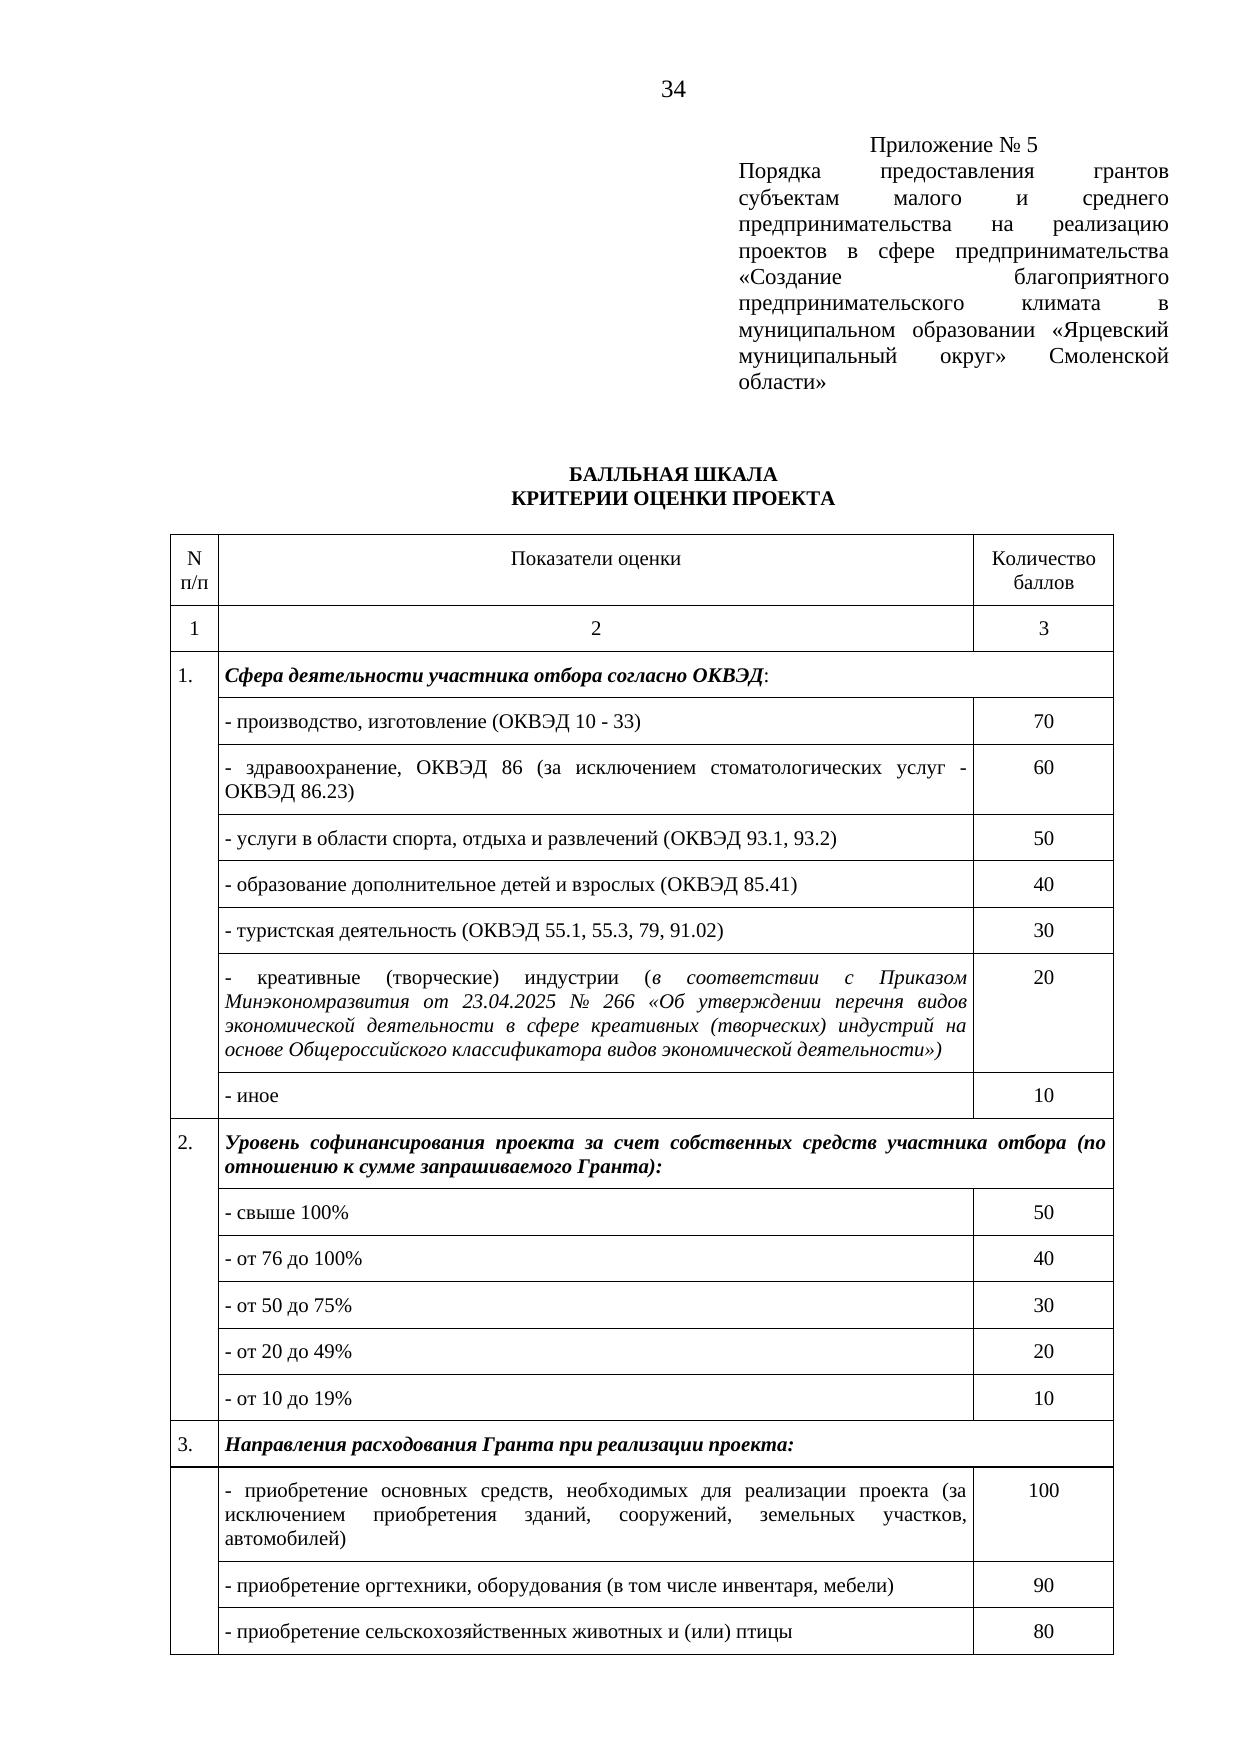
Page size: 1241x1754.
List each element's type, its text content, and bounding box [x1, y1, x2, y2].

table_cell 10 [974, 1375, 1113, 1420]
table_cell 2 [219, 606, 973, 651]
table_cell - иное [219, 1073, 973, 1118]
table_header Количество баллов [974, 535, 1113, 604]
table_cell - приобретение основных средств, необходимых для реализации проекта (за исключением приобретения зданий, сооружений, земельных участков, автомобилей) [219, 1468, 973, 1561]
table_cell Сфера деятельности участника отбора согласно ОКВЭД: [219, 652, 1113, 697]
table_cell - креативные (творческие) индустрии (в соответствии с Приказом Минэкономразвития от 23.04.2025 № 266 «Об утверждении перечня видов экономической деятельности в сфере креативных (творческих) индустрий на основе Общероссийского классификатора видов экономической деятельности») [219, 954, 973, 1072]
table_cell - от 20 до 49% [219, 1329, 973, 1374]
table_cell 80 [974, 1608, 1113, 1654]
table_cell 1 [171, 606, 218, 651]
table_cell 60 [974, 745, 1113, 814]
table_cell 20 [974, 954, 1113, 1072]
table_cell - от 50 до 75% [219, 1282, 973, 1327]
table_cell - услуги в области спорта, отдыха и развлечений (ОКВЭД 93.1, 93.2) [219, 815, 973, 860]
table_cell 90 [974, 1562, 1113, 1607]
title БАЛЛЬНАЯ ШКАЛА [177, 462, 1169, 486]
table_cell [171, 1468, 218, 1654]
table_cell 3 [974, 606, 1113, 651]
table_header N п/п [171, 535, 218, 604]
table_cell 30 [974, 1282, 1113, 1327]
table_cell 1. [171, 652, 218, 1118]
table_cell 50 [974, 1189, 1113, 1235]
table_cell 100 [974, 1468, 1113, 1561]
table_cell 30 [974, 908, 1113, 953]
table_cell - туристская деятельность (ОКВЭД 55.1, 55.3, 79, 91.02) [219, 908, 973, 953]
table_cell - свыше 100% [219, 1189, 973, 1235]
table_cell - от 76 до 100% [219, 1236, 973, 1281]
table_cell - здравоохранение, ОКВЭД 86 (за исключением стоматологических услуг - ОКВЭД 86.23) [219, 745, 973, 814]
table_cell 20 [974, 1329, 1113, 1374]
table_cell - от 10 до 19% [219, 1375, 973, 1420]
table_cell - приобретение оргтехники, оборудования (в том числе инвентаря, мебели) [219, 1562, 973, 1607]
table_cell 10 [974, 1073, 1113, 1118]
table_cell 70 [974, 698, 1113, 743]
table_cell 40 [974, 861, 1113, 907]
text Приложение № 5 [738, 131, 1169, 158]
text Порядка предоставления грантов субъектам малого и среднего предпринимательства на реализацию проектов в сфере предпринимательства «Создание благоприятного предпринимательского климата в муниципальном образовании «Ярцевский муниципальный округ» Смоленской области» [738, 158, 1169, 395]
table_cell Направления расходования Гранта при реализации проекта: [219, 1421, 1113, 1466]
table_cell - образование дополнительное детей и взрослых (ОКВЭД 85.41) [219, 861, 973, 907]
table_cell - приобретение сельскохозяйственных животных и (или) птицы [219, 1608, 973, 1654]
table_header Показатели оценки [219, 535, 973, 604]
title КРИТЕРИИ ОЦЕНКИ ПРОЕКТА [177, 486, 1169, 510]
table_cell Уровень софинансирования проекта за счет собственных средств участника отбора (по отношению к сумме запрашиваемого Гранта): [219, 1119, 1113, 1188]
table_cell - производство, изготовление (ОКВЭД 10 - 33) [219, 698, 973, 743]
table_cell 50 [974, 815, 1113, 860]
table_cell 40 [974, 1236, 1113, 1281]
table_cell 2. [171, 1119, 218, 1420]
table_cell 3. [171, 1421, 218, 1466]
